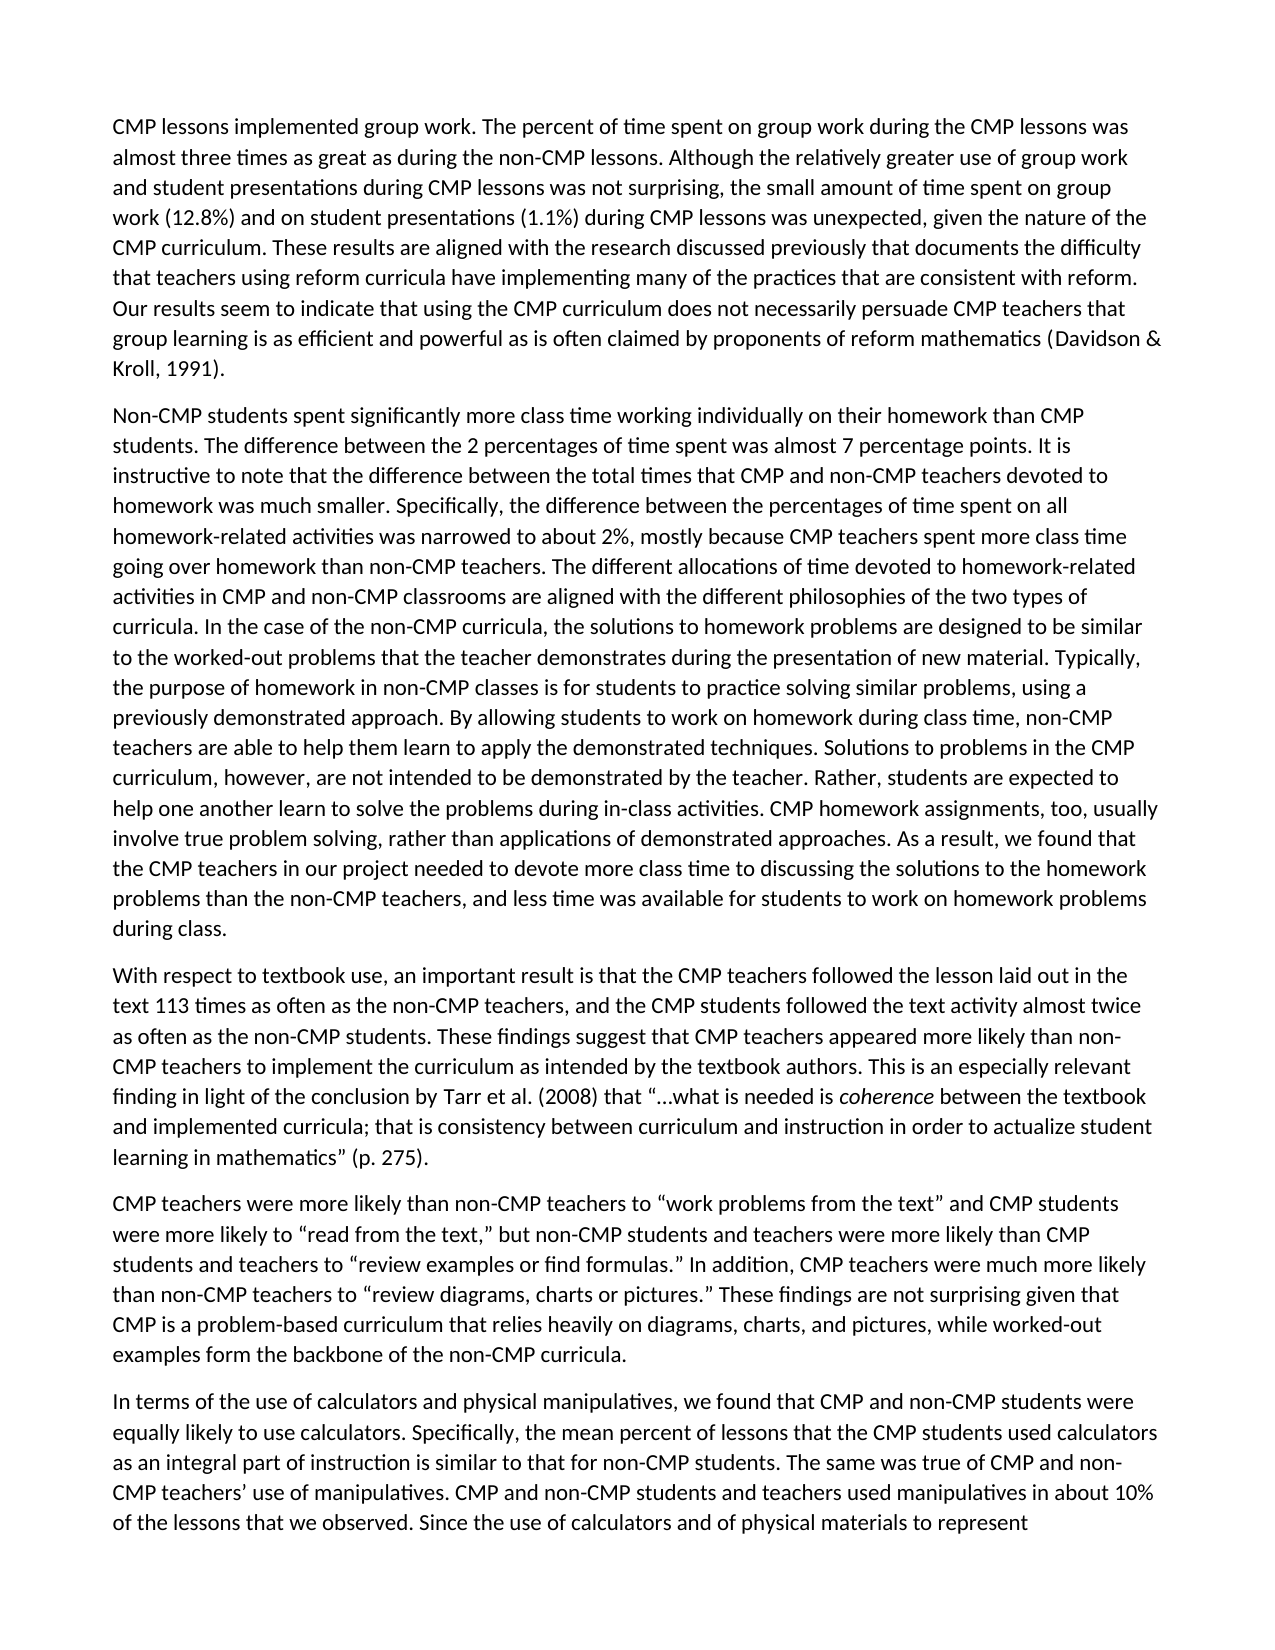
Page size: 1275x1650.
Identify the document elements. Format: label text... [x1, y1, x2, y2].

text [112, 112, 1162, 382]
text Non-CMP students spent significantly more class time working individually on their homework than CMP students. The difference between the 2 percentages of time spent was almost 7 percentage points. It is instructive to note that the difference between the total times that CMP and non-CMP teachers devoted to homework was much smaller. Specifically, the difference between the percentages of time spent on all homework-related activities was narrowed to about 2%, mostly because CMP teachers spent more class time going over homework than non-CMP teachers. The different allocations of time devoted to homework-related activities in CMP and non-CMP classrooms are aligned with the different philosophies of the two types of curricula. In the case of the non-CMP curricula, the solutions to homework problems are designed to be similar to the worked-out problems that the teacher demonstrates during the presentation of new material. Typically, the purpose of homework in non-CMP classes is for students to practice solving similar problems, using a previously demonstrated approach. By allowing students to work on homework during class time, non-CMP teachers are able to help them learn to apply the demonstrated techniques. Solutions to problems in the CMP curriculum, however, are not intended to be demonstrated by the teacher. Rather, students are expected to help one another learn to solve the problems during in-class activities. CMP homework assignments, too, usually involve true problem solving, rather than applications of demonstrated approaches. As a result, we found that the CMP teachers in our project needed to devote more class time to discussing the solutions to the homework problems than the non-CMP teachers, and less time was available for students to work on homework problems during class. [112, 401, 1162, 943]
text CMP teachers were more likely than non-CMP teachers to “work problems from the text” and CMP students were more likely to “read from the text,” but non-CMP students and teachers were more likely than CMP students and teachers to “review examples or find formulas.” In addition, CMP teachers were much more likely than non-CMP teachers to “review diagrams, charts or pictures.” These findings are not surprising given that CMP is a problem-based curriculum that relies heavily on diagrams, charts, and pictures, while worked-out examples form the backbone of the non-CMP curricula. [112, 1189, 1162, 1369]
text With respect to textbook use, an important result is that the CMP teachers followed the lesson laid out in the text 113 times as often as the non-CMP teachers, and the CMP students followed the text activity almost twice as often as the non-CMP students. These findings suggest that CMP teachers appeared more likely than non-CMP teachers to implement the curriculum as intended by the textbook authors. This is an especially relevant finding in light of the conclusion by Tarr et al. (2008) that “…what is needed is coherence between the textbook and implemented curricula; that is consistency between curriculum and instruction in order to actualize student learning in mathematics” (p. 275). [112, 961, 1162, 1171]
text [112, 1387, 1162, 1536]
